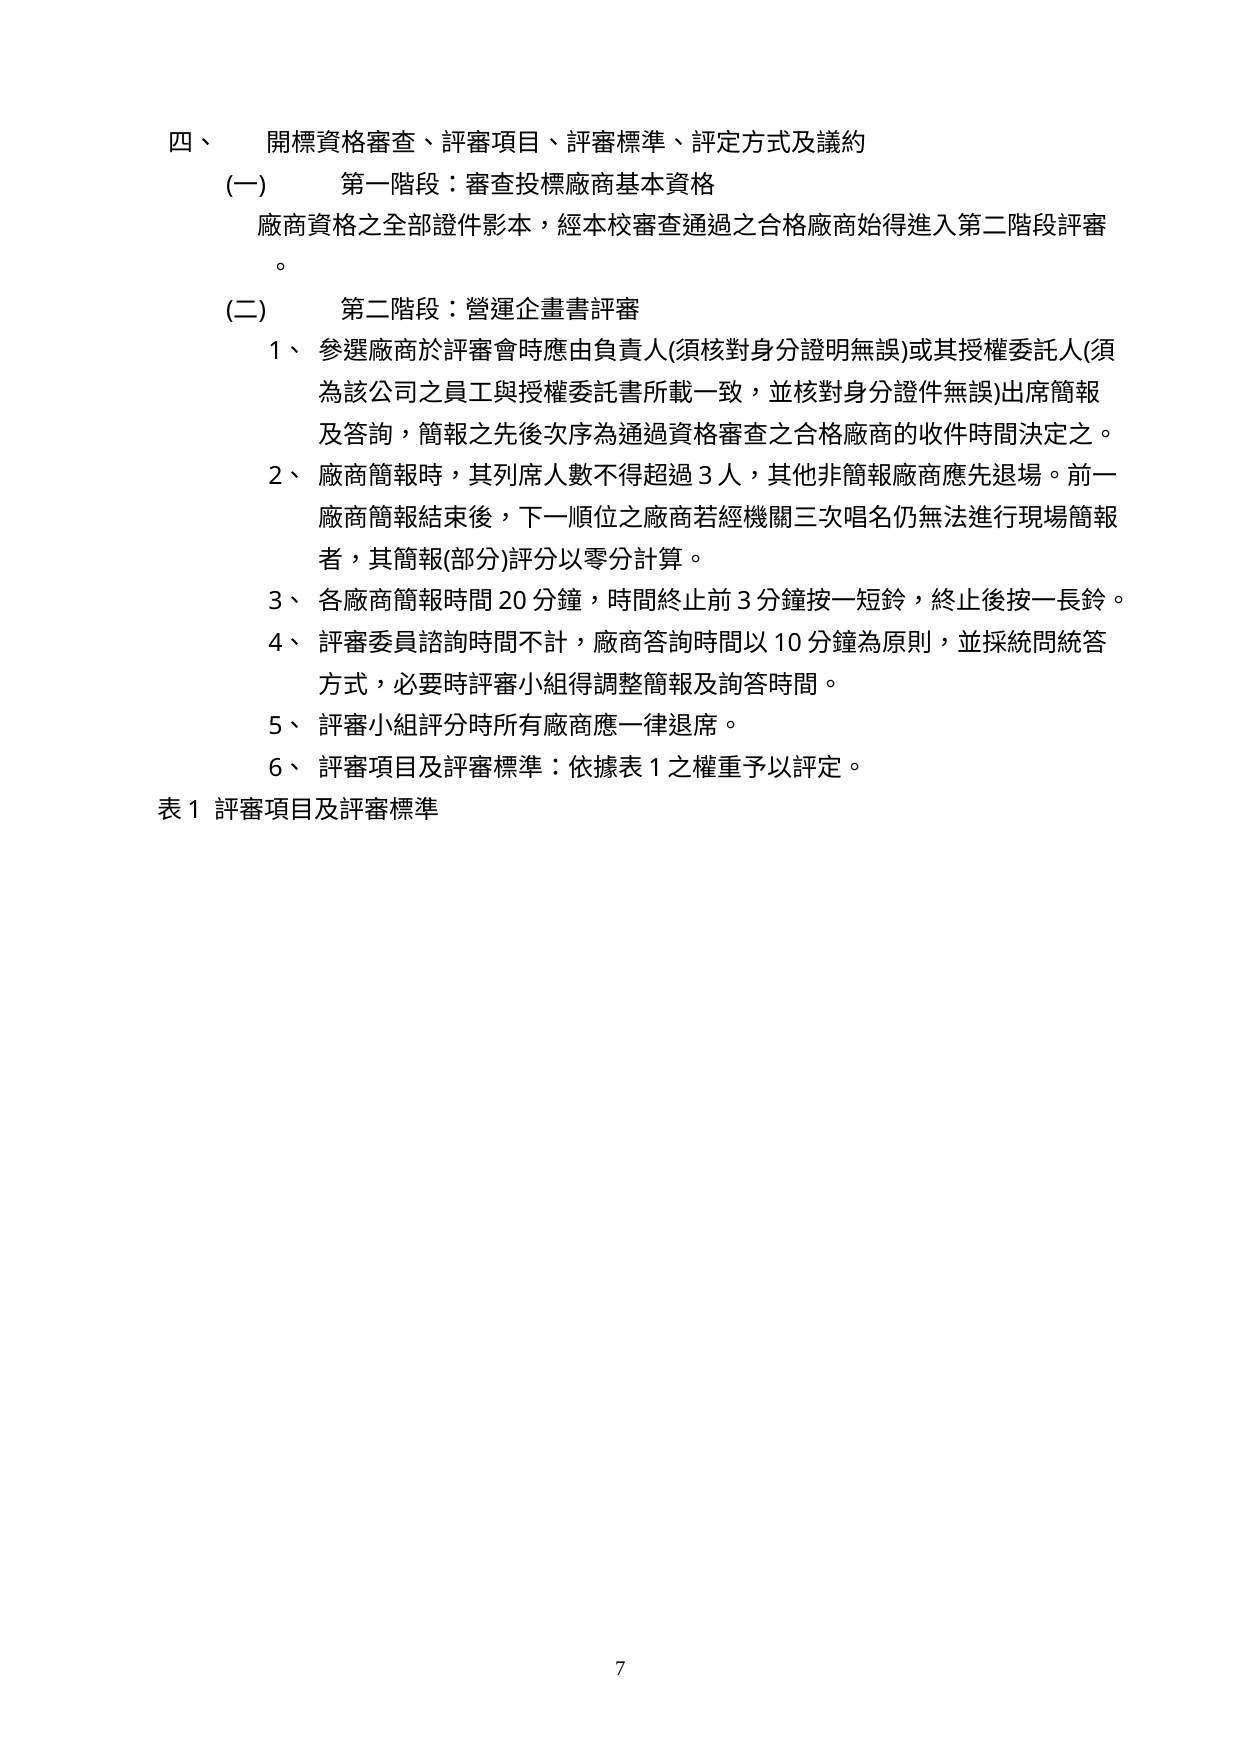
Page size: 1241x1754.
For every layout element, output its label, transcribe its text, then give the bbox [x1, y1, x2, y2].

list 參選廠商於評審會時應由負責人(須核對身分證明無誤)或其授權委託人(須為該公司之員工與授權委託書所載一致，並核對身分證件無誤)出席簡報及答詢，簡報之先後次序為通過資格審查之合格廠商的收件時間決定之。 [268, 326, 1122, 451]
list 開標資格審查、評審項目、評審標準、評定方式及議約 [168, 118, 1122, 160]
list 廠商資格之全部證件影本，經本校審查通過之合格廠商始得進入第二階段評審 [251, 201, 1122, 243]
text 表1 評審項目及評審標準 [118, 785, 1059, 826]
list 評審委員諮詢時間不計，廠商答詢時間以10分鐘為原則，並採統問統答方式，必要時評審小組得調整簡報及詢答時間。 [268, 618, 1122, 701]
list 第二階段：營運企畫書評審 [251, 285, 1122, 326]
list 各廠商簡報時間20分鐘，時間終止前3分鐘按一短鈴，終止後按一長鈴。 [268, 576, 1122, 618]
list 廠商簡報時，其列席人數不得超過3人，其他非簡報廠商應先退場。前一廠商簡報結束後，下一順位之廠商若經機關三次唱名仍無法進行現場簡報者，其簡報(部分)評分以零分計算。 [268, 451, 1122, 576]
list 評審小組評分時所有廠商應一律退席。 [268, 701, 1059, 743]
list 評審項目及評審標準：依據表1之權重予以評定。 [268, 743, 1059, 785]
list 第一階段：審查投標廠商基本資格 [251, 160, 1122, 201]
list 。 [143, 243, 1122, 285]
